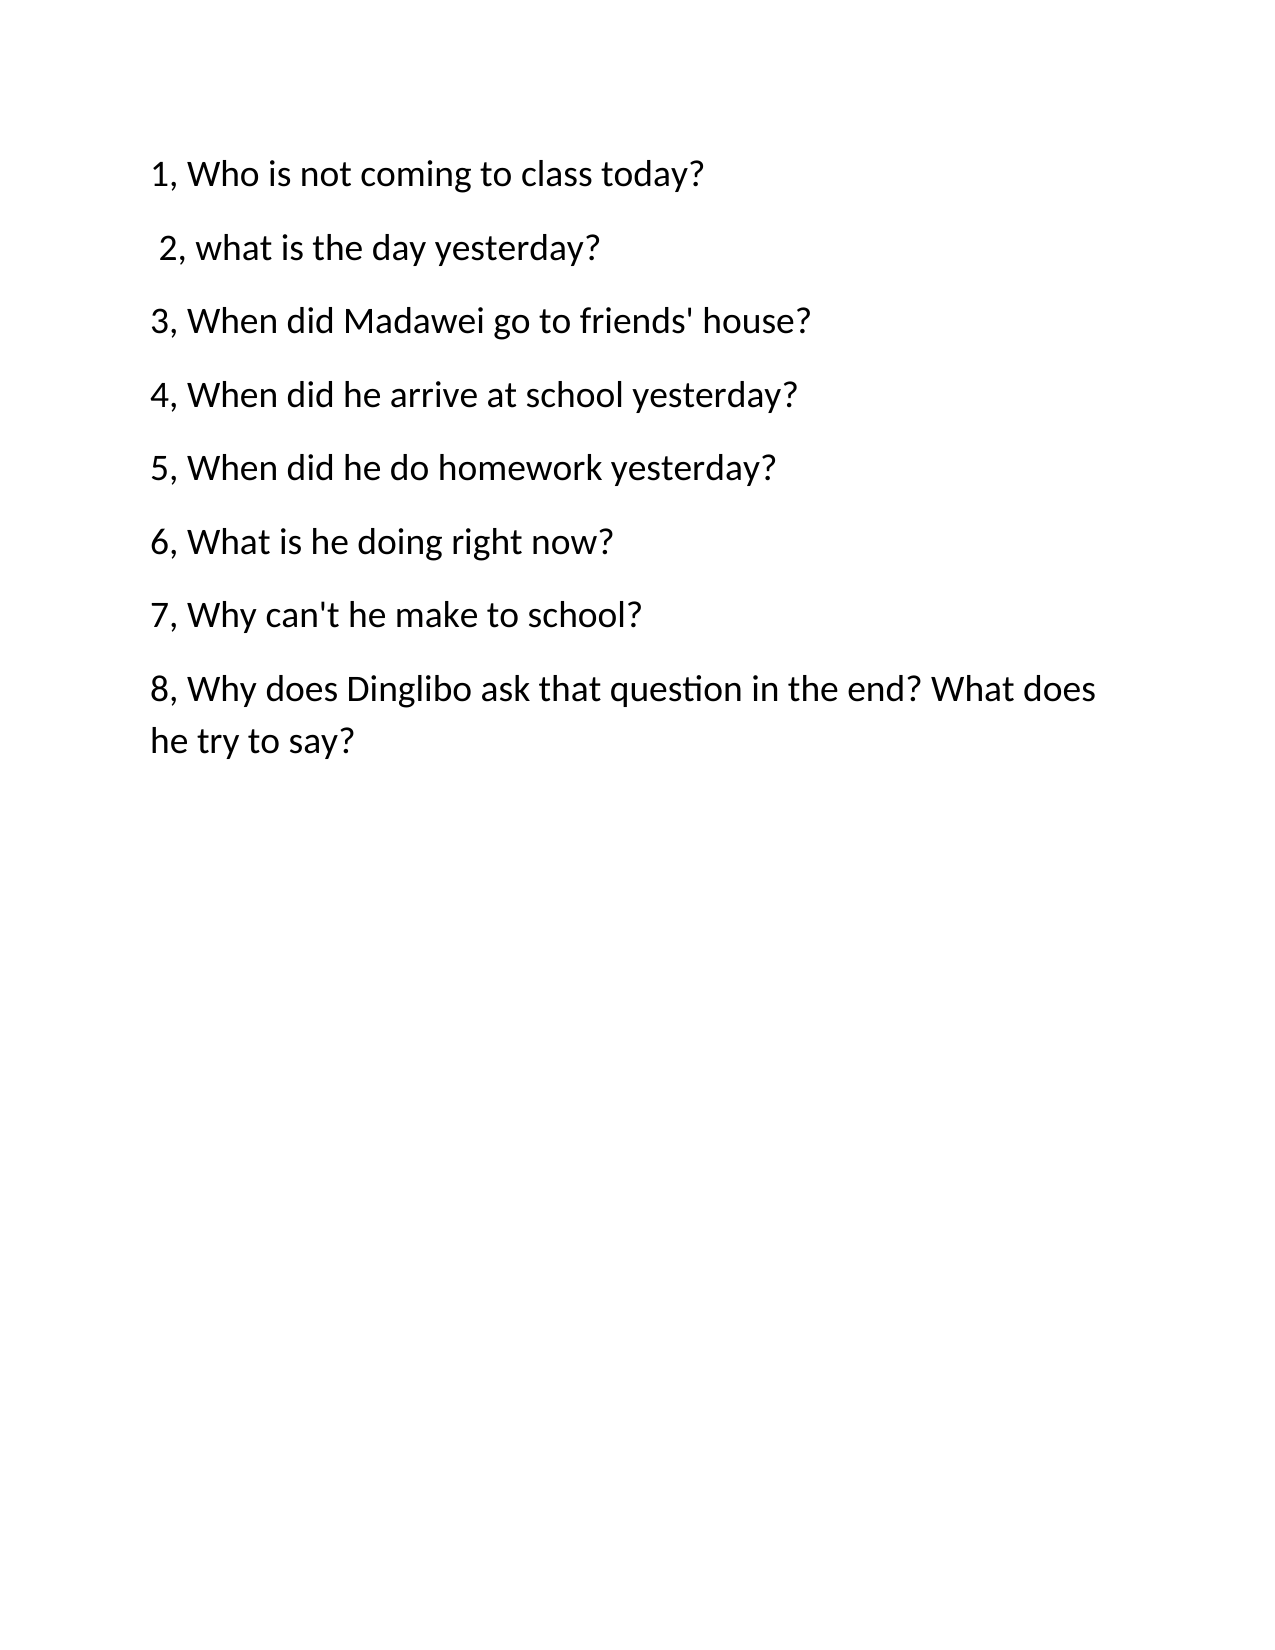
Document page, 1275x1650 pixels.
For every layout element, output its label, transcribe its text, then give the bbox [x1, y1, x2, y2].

text 5, When did he do homework yesterday? [150, 444, 1125, 490]
text 8, Why does Dinglibo ask that question in the end? What does he try to say? [150, 665, 1125, 763]
text 6, What is he doing right now? [150, 518, 1125, 563]
text 7, Why can't he make to school? [150, 591, 1125, 637]
text 3, When did Madawei go to friends' house? [150, 297, 1125, 343]
text 1, Who is not coming to class today? [150, 150, 1125, 196]
text 4, When did he arrive at school yesterday? [150, 371, 1125, 416]
text 2, what is the day yesterday? [150, 223, 1125, 269]
